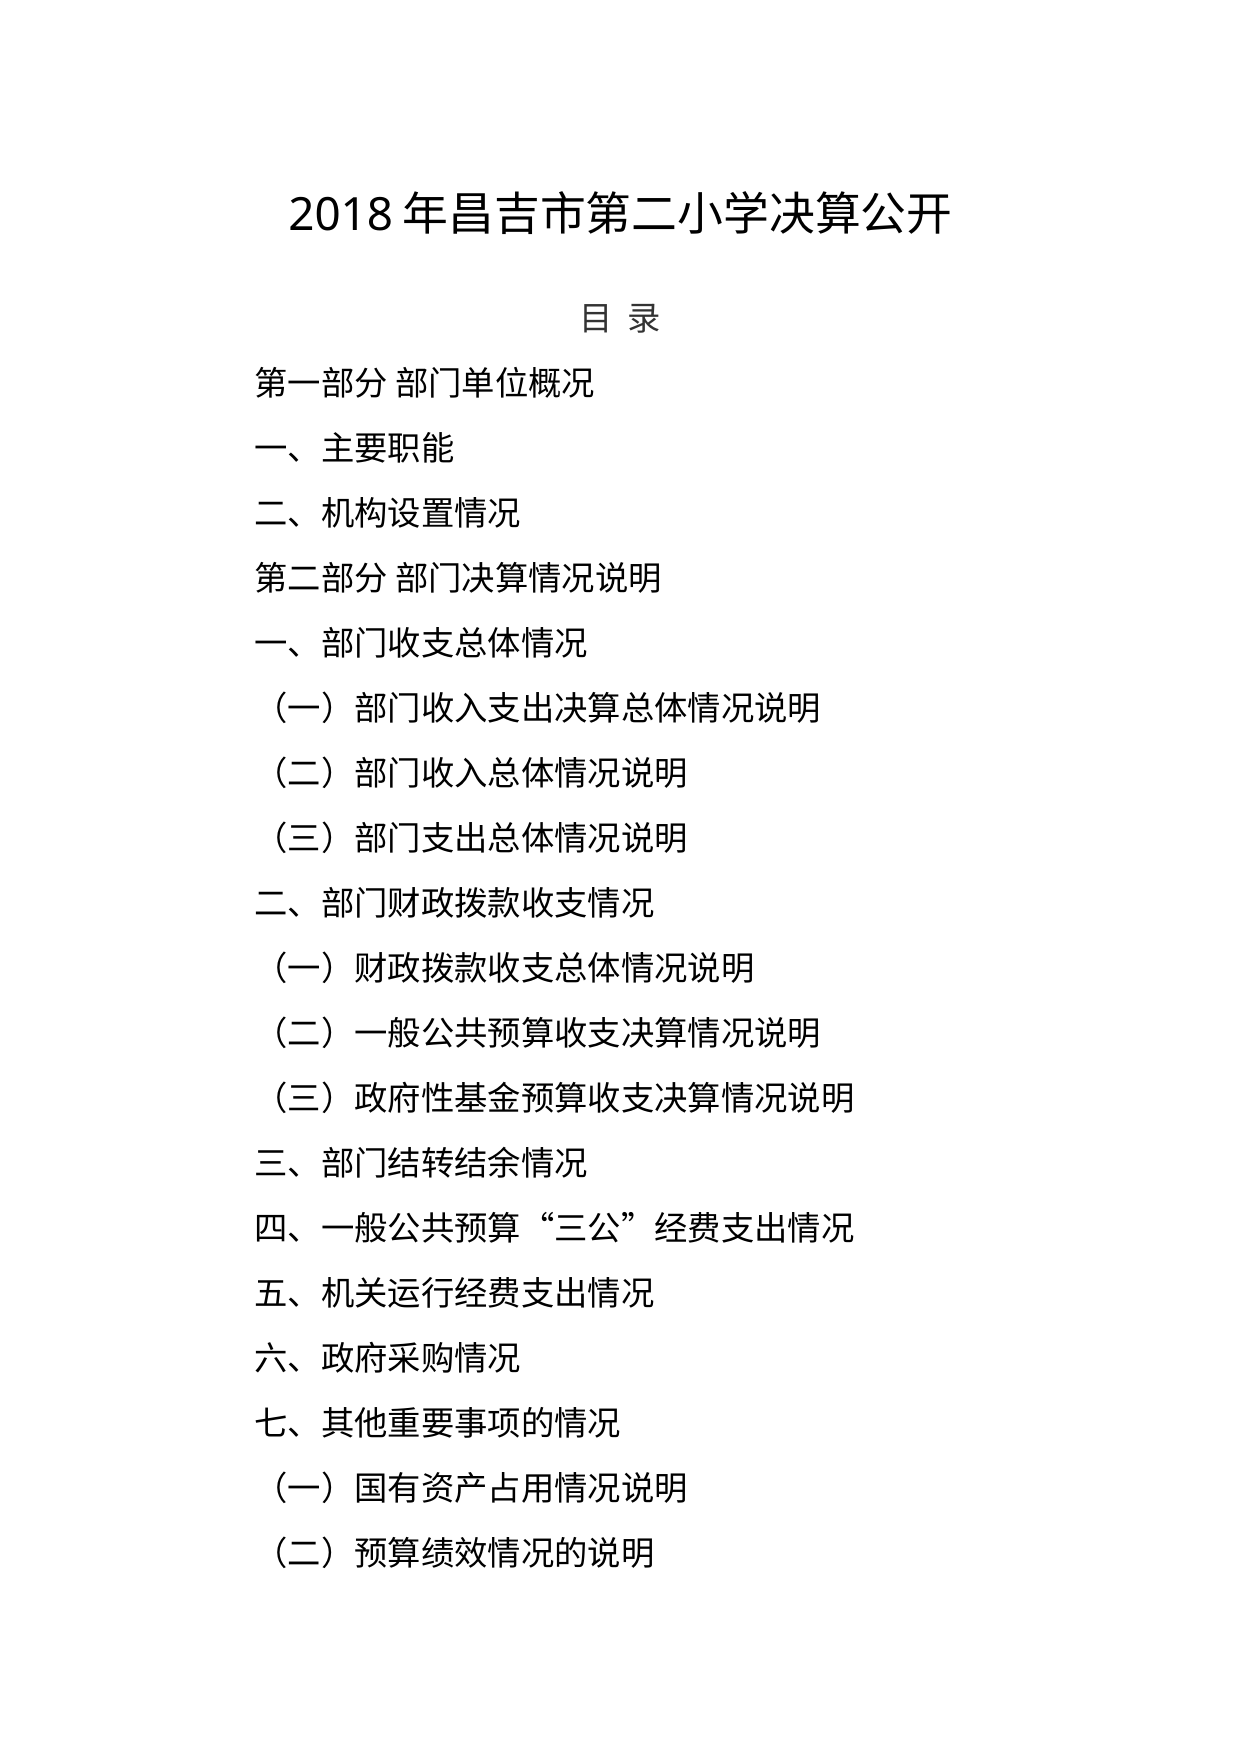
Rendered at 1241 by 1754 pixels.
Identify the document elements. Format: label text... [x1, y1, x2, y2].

text 一、主要职能 [187, 413, 1053, 478]
text （二）部门收入总体情况说明 [187, 738, 1053, 803]
text 六、政府采购情况 [187, 1323, 1053, 1388]
text （二）一般公共预算收支决算情况说明 [187, 998, 1053, 1063]
text （二）预算绩效情况的说明 [187, 1518, 1053, 1583]
text 四、一般公共预算“三公”经费支出情况 [187, 1193, 1053, 1258]
text 三、部门结转结余情况 [187, 1128, 1053, 1193]
text 五、机关运行经费支出情况 [187, 1258, 1053, 1323]
text 第二部分 部门决算情况说明 [187, 543, 1053, 608]
text （一）国有资产占用情况说明 [187, 1453, 1053, 1518]
text （三）政府性基金预算收支决算情况说明 [187, 1063, 1053, 1128]
text （一）财政拨款收支总体情况说明 [187, 933, 1053, 998]
text （一）部门收入支出决算总体情况说明 [187, 673, 1053, 738]
text 第一部分 部门单位概况 [187, 348, 1053, 413]
text 一、部门收支总体情况 [187, 608, 1053, 673]
text 二、机构设置情况 [187, 478, 1053, 543]
text （三）部门支出总体情况说明 [187, 803, 1053, 868]
text 二、部门财政拨款收支情况 [187, 868, 1053, 933]
text 2018年昌吉市第二小学决算公开 [187, 162, 1053, 259]
text 七、其他重要事项的情况 [187, 1388, 1053, 1453]
text 目 录 [187, 283, 1053, 348]
